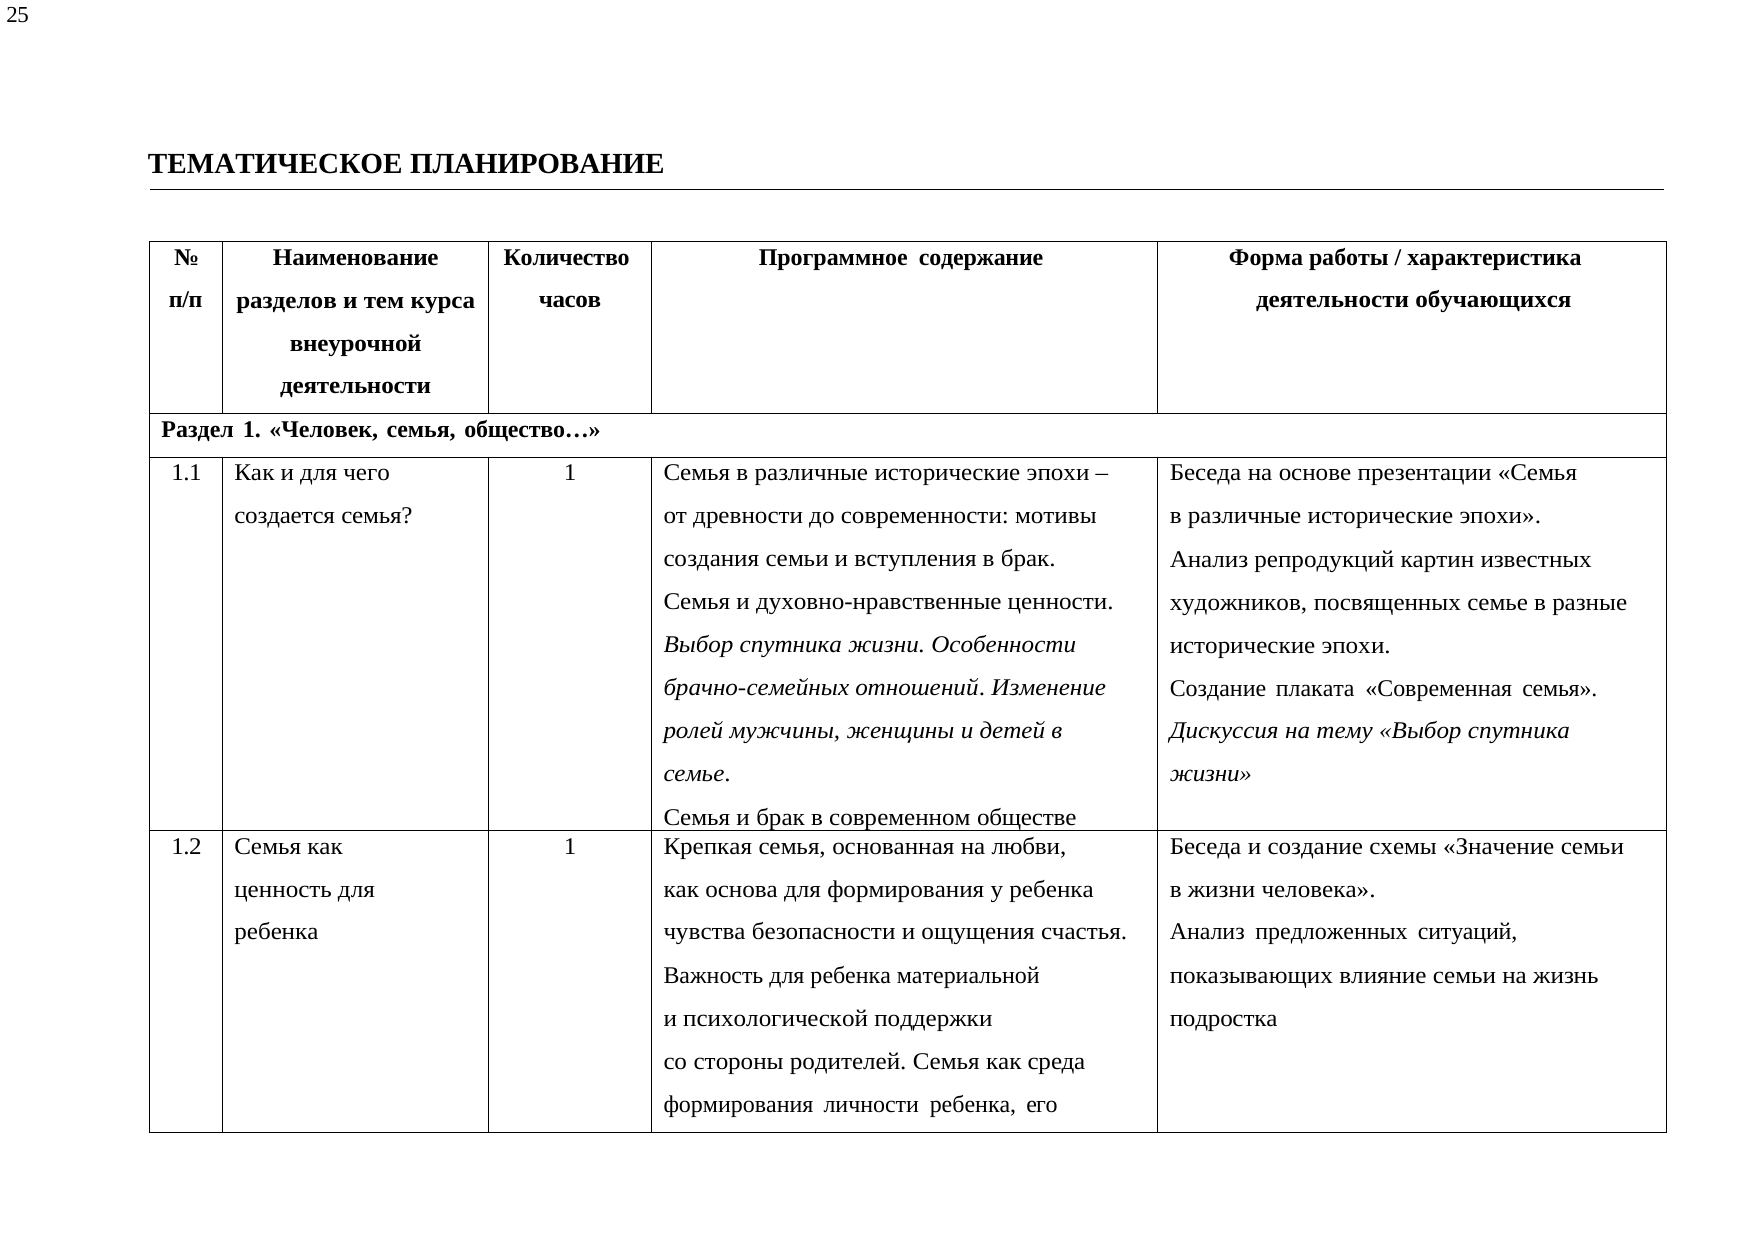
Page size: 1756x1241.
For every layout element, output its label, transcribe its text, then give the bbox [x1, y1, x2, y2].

table_header № п/п [150, 242, 222, 413]
table_header Количество часов [489, 242, 651, 413]
table_header Форма работы / характеристика деятельности обучающихся [1158, 242, 1666, 413]
table_header Программное содержание [652, 242, 1157, 413]
table_cell 1.1 [150, 458, 222, 830]
table_cell 1 [489, 831, 651, 1132]
table_cell Беседа и создание схемы «Значение семьи в жизни человека». Анализ предложенных ситуаций, показывающих влияние семьи на жизнь подростка [1158, 831, 1666, 1132]
table_cell Беседа на основе презентации «Семья в различные исторические эпохи». Анализ репродукций картин известных художников, посвященных семье в разные исторические эпохи. Создание плаката «Современная семья». Дискуссия на тему «Выбор спутника жизни» [1158, 458, 1666, 830]
table_header Наименование разделов и тем курса внеурочной деятельности [223, 242, 488, 413]
table_cell Раздел 1. «Человек, семья, общество…» [150, 414, 1666, 457]
table_cell Крепкая семья, основанная на любви, как основа для формирования у ребенка чувства безопасности и ощущения счастья. Важность для ребенка материальной и психологической поддержки со стороны родителей. Семья как среда формирования личности ребенка, его [652, 831, 1157, 1132]
table_cell 1 [489, 458, 651, 830]
table_cell Семья в различные исторические эпохи – от древности до современности: мотивы создания семьи и вступления в брак. Семья и духовно-нравственные ценности. Выбор спутника жизни. Особенности брачно-семейных отношений. Изменение ролей мужчины, женщины и детей в семье. Семья и брак в современном обществе [652, 458, 1157, 830]
subtitle ТЕМАТИЧЕСКОЕ ПЛАНИРОВАНИЕ [148, 147, 1678, 180]
table_cell 1.2 [150, 831, 222, 1132]
table_cell Как и для чего создается семья? [223, 458, 488, 830]
table_cell Семья как ценность для ребенка [223, 831, 488, 1132]
